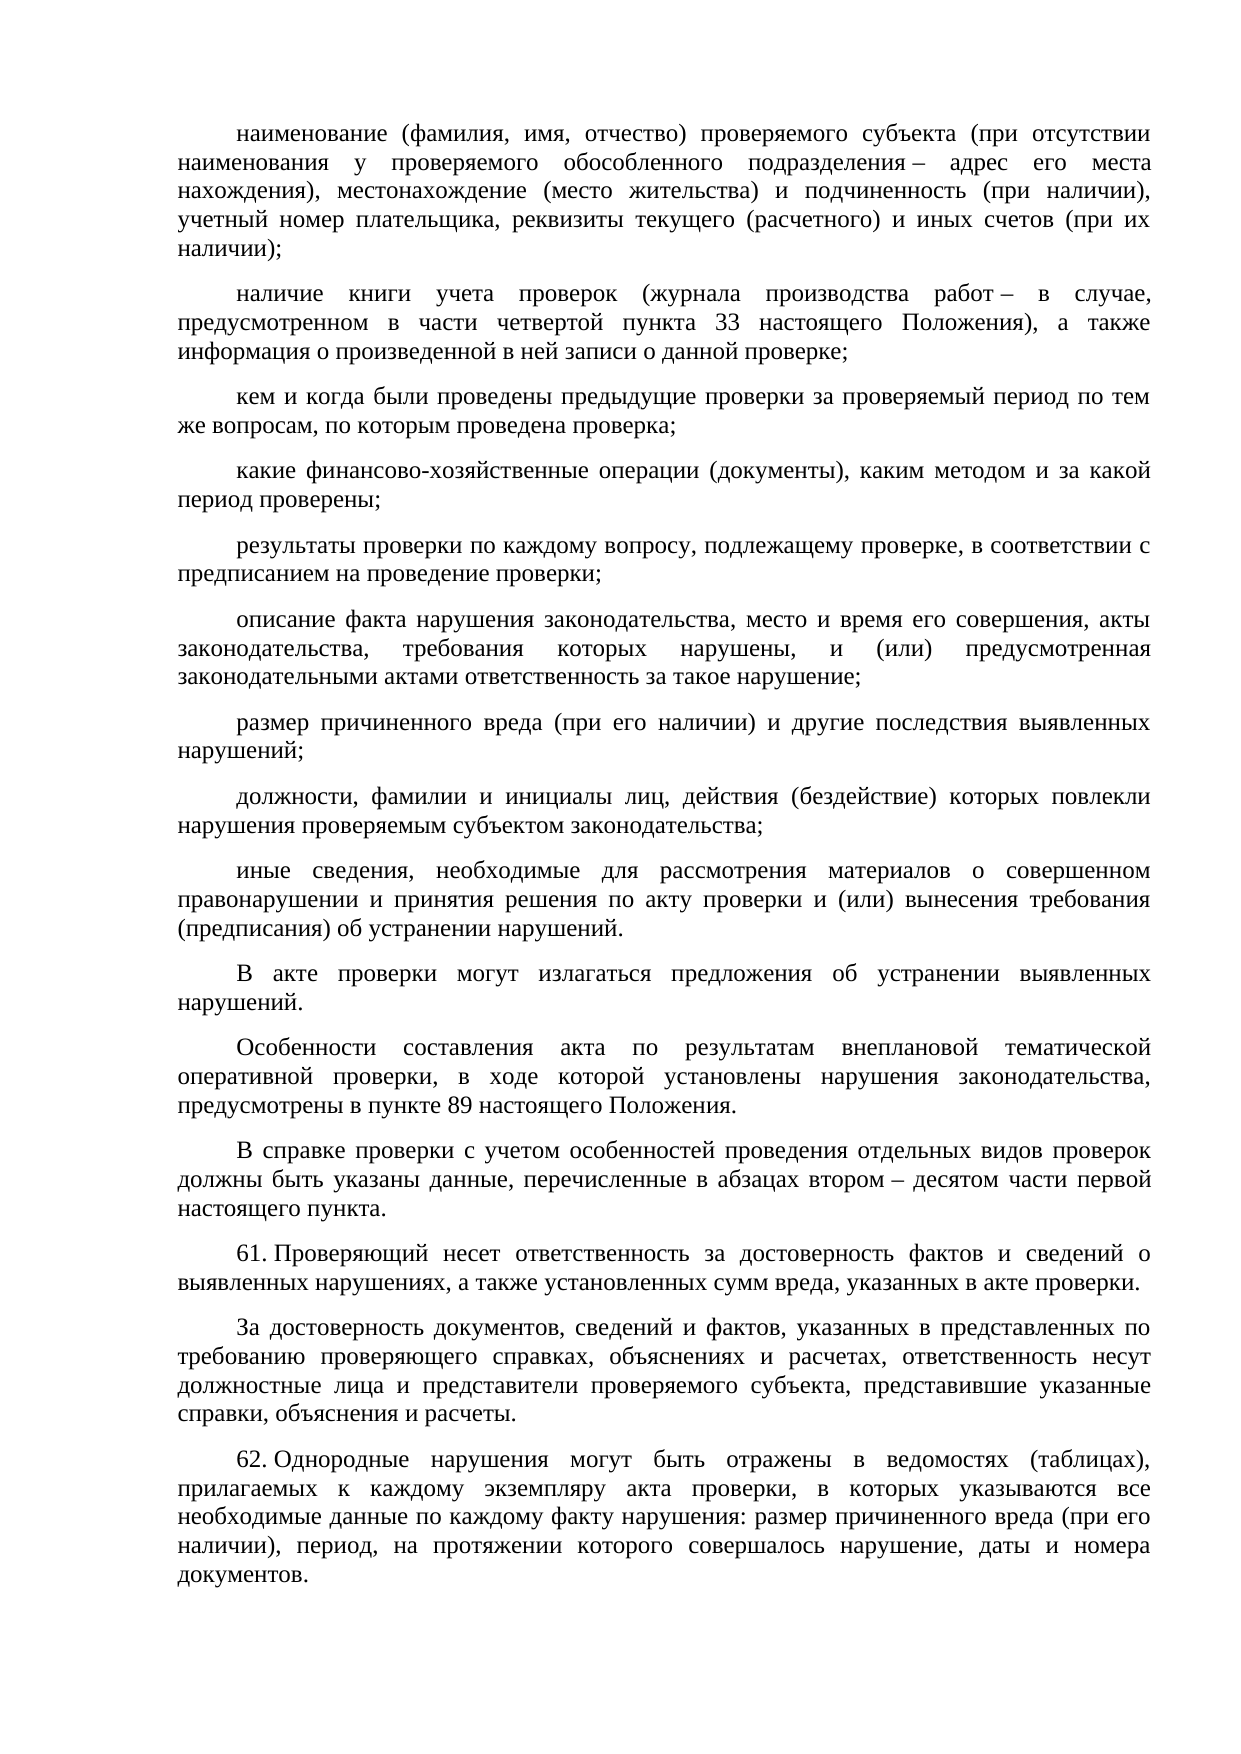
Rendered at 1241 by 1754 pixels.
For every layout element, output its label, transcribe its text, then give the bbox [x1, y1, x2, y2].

text 62. Однородные нарушения могут быть отражены в ведомостях (таблицах), прилагаемых к каждому экземпляру акта проверки, в которых указываются все необходимые данные по каждому факту нарушения: размер причиненного вреда (при его наличии), период, на протяжении которого совершалось нарушение, даты и номера документов. [177, 1444, 1152, 1588]
text результаты проверки по каждому вопросу, подлежащему проверке, в соответствии с предписанием на проведение проверки; [177, 530, 1152, 587]
text кем и когда были проведены предыдущие проверки за проверяемый период по тем же вопросам, по которым проведена проверка; [177, 381, 1152, 439]
text наличие книги учета проверок (журнала производства работ – в случае, предусмотренном в части четвертой пункта 33 настоящего Положения), а также информация о произведенной в ней записи о данной проверке; [177, 278, 1152, 365]
text размер причиненного вреда (при его наличии) и другие последствия выявленных нарушений; [177, 707, 1152, 764]
text Особенности составления акта по результатам внеплановой тематической оперативной проверки, в ходе которой установлены нарушения законодательства, предусмотрены в пункте 89 настоящего Положения. [177, 1032, 1152, 1118]
text должности, фамилии и инициалы лиц, действия (бездействие) которых повлекли нарушения проверяемым субъектом законодательства; [177, 781, 1152, 838]
text какие финансово-хозяйственные операции (документы), каким методом и за какой период проверены; [177, 456, 1152, 513]
text 61. Проверяющий несет ответственность за достоверность фактов и сведений о выявленных нарушениях, а также установленных сумм вреда, указанных в акте проверки. [177, 1238, 1152, 1296]
text описание факта нарушения законодательства, место и время его совершения, акты законодательства, требования которых нарушены, и (или) предусмотренная законодательными актами ответственность за такое нарушение; [177, 604, 1152, 690]
text В справке проверки с учетом особенностей проведения отдельных видов проверок должны быть указаны данные, перечисленные в абзацах втором – десятом части первой настоящего пункта. [177, 1135, 1152, 1221]
text В акте проверки могут излагаться предложения об устранении выявленных нарушений. [177, 958, 1152, 1016]
text иные сведения, необходимые для рассмотрения материалов о совершенном правонарушении и принятия решения по акту проверки и (или) вынесения требования (предписания) об устранении нарушений. [177, 855, 1152, 941]
text За достоверность документов, сведений и фактов, указанных в представленных по требованию проверяющего справках, объяснениях и расчетах, ответственность несут должностные лица и представители проверяемого субъекта, представившие указанные справки, объяснения и расчеты. [177, 1312, 1152, 1427]
text наименование (фамилия, имя, отчество) проверяемого субъекта (при отсутствии наименования у проверяемого обособленного подразделения – адрес его места нахождения), местонахождение (место жительства) и подчиненность (при наличии), учетный номер плательщика, реквизиты текущего (расчетного) и иных счетов (при их наличии); [177, 118, 1152, 262]
